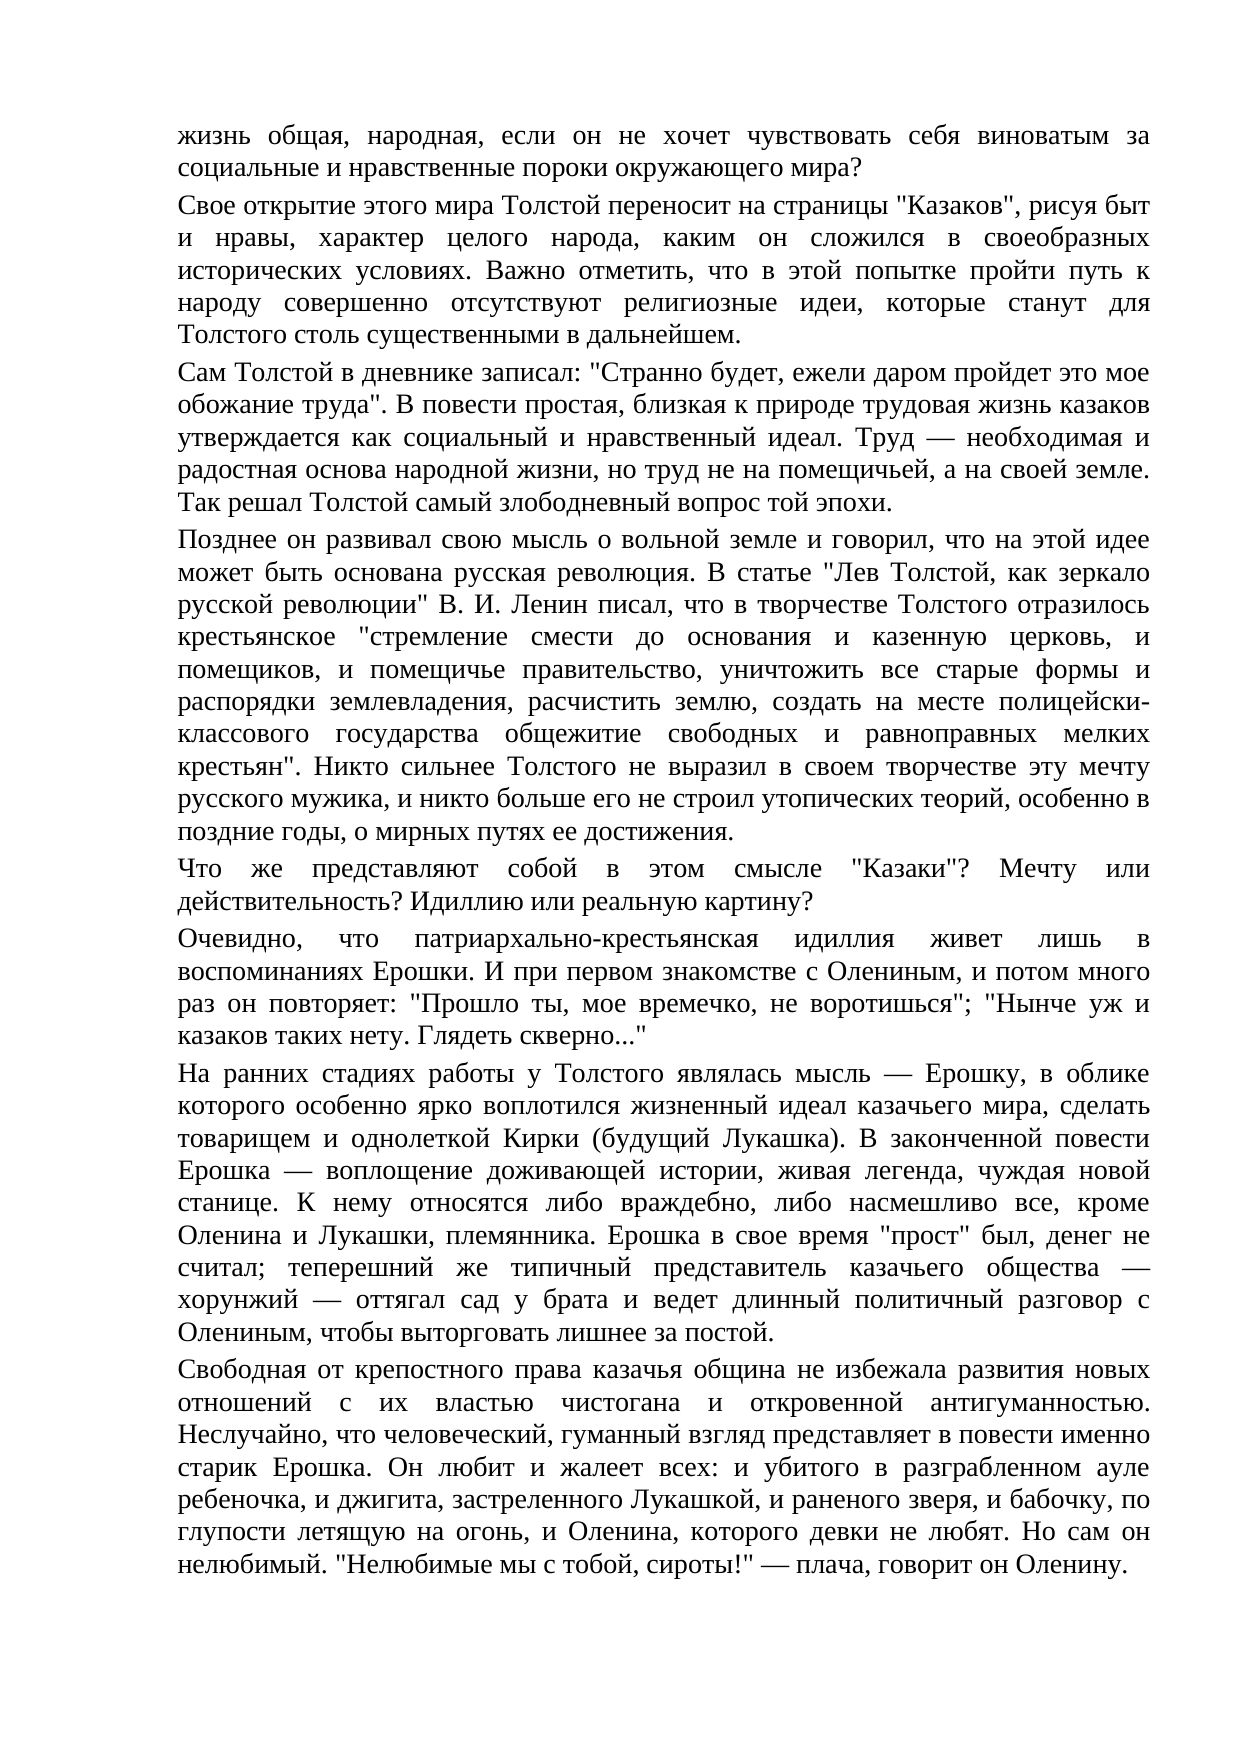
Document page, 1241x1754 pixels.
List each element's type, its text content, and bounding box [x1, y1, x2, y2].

text Свободная от крепостного права казачья община не избежала развития новых отношений с их властью чистогана и откровенной антигуманностью. Неслучайно, что человеческий, гуманный взгляд представляет в повести именно старик Ерошка. Он любит и жалеет всех: и убитого в разграбленном ауле ребеночка, и джигита, застреленного Лукашкой, и раненого зверя, и бабочку, по глупости летящую на огонь, и Оленина, которого девки не любят. Но сам он нелюбимый. "Нелюбимые мы с тобой, сироты!" — плача, говорит он Оленину. [177, 1352, 1152, 1579]
text Свое открытие этого мира Толстой переносит на страницы "Казаков", рисуя быт и нравы, характер целого народа, каким он сложился в своеобразных исторических условиях. Важно отметить, что в этой попытке пройти путь к народу совершенно отсутствуют религиозные идеи, которые станут для Толстого столь существенными в дальнейшем. [177, 188, 1152, 350]
text Позднее он развивал свою мысль о вольной земле и говорил, что на этой идее может быть основана русская революция. В статье "Лев Толстой, как зеркало русской революции" В. И. Ленин писал, что в творчестве Толстого отразилось крестьянское "стремление смести до основания и казенную церковь, и помещиков, и помещичье правительство, уничтожить все старые формы и распорядки землевладения, расчистить землю, создать на месте полицейски-классового государства общежитие свободных и равноправных мелких крестьян". Никто сильнее Толстого не выразил в своем творчестве эту мечту русского мужика, и никто больше его не строил утопических теорий, особенно в поздние годы, о мирных путях ее достижения. [177, 522, 1152, 846]
text Что же представляют собой в этом смысле "Казаки"? Мечту или действительность? Идиллию или реальную картину? [177, 851, 1152, 916]
text Сам Толстой в дневнике записал: "Странно будет, ежели даром пройдет это мое обожание труда". В повести простая, близкая к природе трудовая жизнь казаков утверждается как социальный и нравственный идеал. Труд — необходимая и радостная основа народной жизни, но труд не на помещичьей, а на своей земле. Так решал Толстой самый злободневный вопрос той эпохи. [177, 355, 1152, 517]
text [177, 118, 1152, 183]
text Очевидно, что патриархально-крестьянская идиллия живет лишь в воспоминаниях Ерошки. И при первом знакомстве с Олениным, и потом много раз он повторяет: "Прошло ты, мое времечко, не воротишься"; "Нынче уж и казаков таких нету. Глядеть скверно..." [177, 921, 1152, 1051]
text На ранних стадиях работы у Толстого являлась мысль — Ерошку, в облике которого особенно ярко воплотился жизненный идеал казачьего мира, сделать товарищем и однолеткой Кирки (будущий Лукашка). В законченной повести Ерошка — воплощение доживающей истории, живая легенда, чуждая новой станице. К нему относятся либо враждебно, либо насмешливо все, кроме Оленина и Лукашки, племянника. Ерошка в свое время "прост" был, денег не считал; теперешний же типичный представитель казачьего общества — хорунжий — оттягал сад у брата и ведет длинный политичный разговор с Олениным, чтобы выторговать лишнее за постой. [177, 1056, 1152, 1347]
